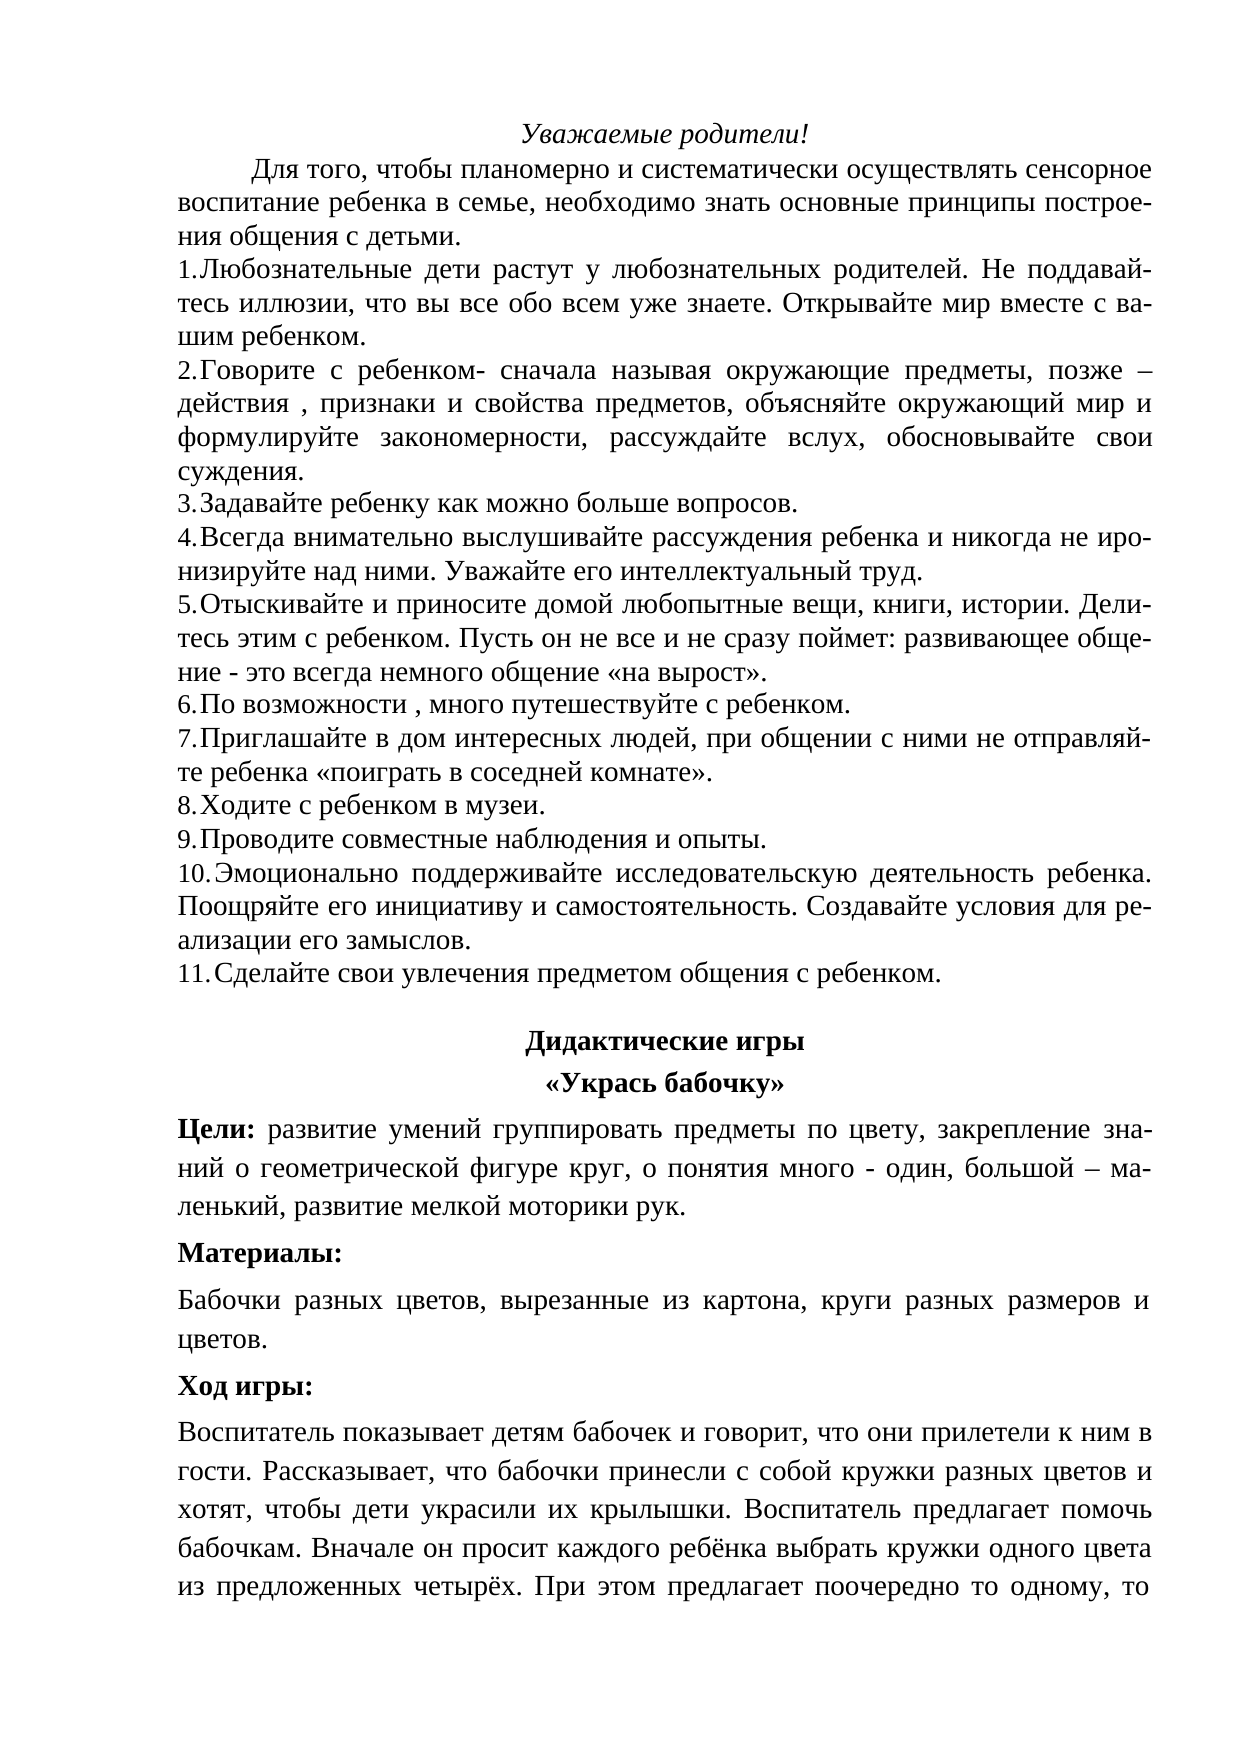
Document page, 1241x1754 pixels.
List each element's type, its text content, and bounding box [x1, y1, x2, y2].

text Для того, чтобы планомерно и систематически осуществлять сенсорное воспитание ребенка в семье, необходимо знать основные принципы построе- ния общения с детьми. [177, 151, 1153, 251]
list Всегда внимательно выслушивайте рассуждения ребенка и никогда не иро- низируйте над ними. Уважайте его интеллектуальный труд. [177, 519, 1153, 587]
list Сделайте свои увлечения предметом общения с ребенком. [177, 955, 1178, 989]
list Задавайте ребенку как можно больше вопросов. [177, 486, 1178, 519]
text Уважаемые родители! [519, 117, 1178, 151]
list Говорите с ребенком- сначала называя окружающие предметы, позже – действия , признаки и свойства предметов, объясняйте окружающий мир и формулируйте закономерности, рассуждайте вслух, обосновывайте свои суждения. [177, 352, 1153, 486]
list Ходите с ребенком в музеи. [177, 788, 1178, 821]
list Эмоционально поддерживайте исследовательскую деятельность ребенка. Поощряйте его инициативу и самостоятельность. Создавайте условия для ре- ализации его замыслов. [177, 855, 1153, 955]
text Цели: развитие умений группировать предметы по цвету, закрепление зна- ний о геометрической фигуре круг, о понятия много - один, большой – ма- ленький, развитие мелкой моторики рук. [177, 1111, 1153, 1222]
subtitle Дидактические игры [193, 1023, 1137, 1057]
text «Укрась бабочку» [193, 1065, 1137, 1098]
list Отыскивайте и приносите домой любопытные вещи, книги, истории. Дели- тесь этим с ребенком. Пусть он не все и не сразу поймет: развивающее обще- ние - это всегда немного общение «на вырост». [177, 587, 1153, 687]
list Проводите совместные наблюдения и опыты. [177, 821, 1178, 855]
subtitle Материалы: [177, 1236, 1178, 1269]
text Воспитатель показывает детям бабочек и говорит, что они прилетели к ним в гости. Рассказывает, что бабочки принесли с собой кружки разных цветов и хотят, чтобы дети украсили их крылышки. Воспитатель предлагает помочь бабочкам. Вначале он просит каждого ребёнка выбрать кружки одного цвета из предложенных четырёх. При этом предлагает поочередно то одному, то [177, 1414, 1153, 1602]
list Любознательные дети растут у любознательных родителей. Не поддавай- тесь иллюзии, что вы все обо всем уже знаете. Открывайте мир вместе с ва- шим ребенком. [177, 251, 1153, 352]
list По возможности , много путешествуйте с ребенком. [177, 687, 1178, 721]
text Бабочки разных цветов, вырезанные из картона, круги разных размеров и цветов. [177, 1282, 1178, 1354]
subtitle Ход игры: [177, 1368, 1178, 1401]
list Приглашайте в дом интересных людей, при общении с ними не отправляй- те ребенка «поиграть в соседней комнате». [177, 721, 1153, 788]
